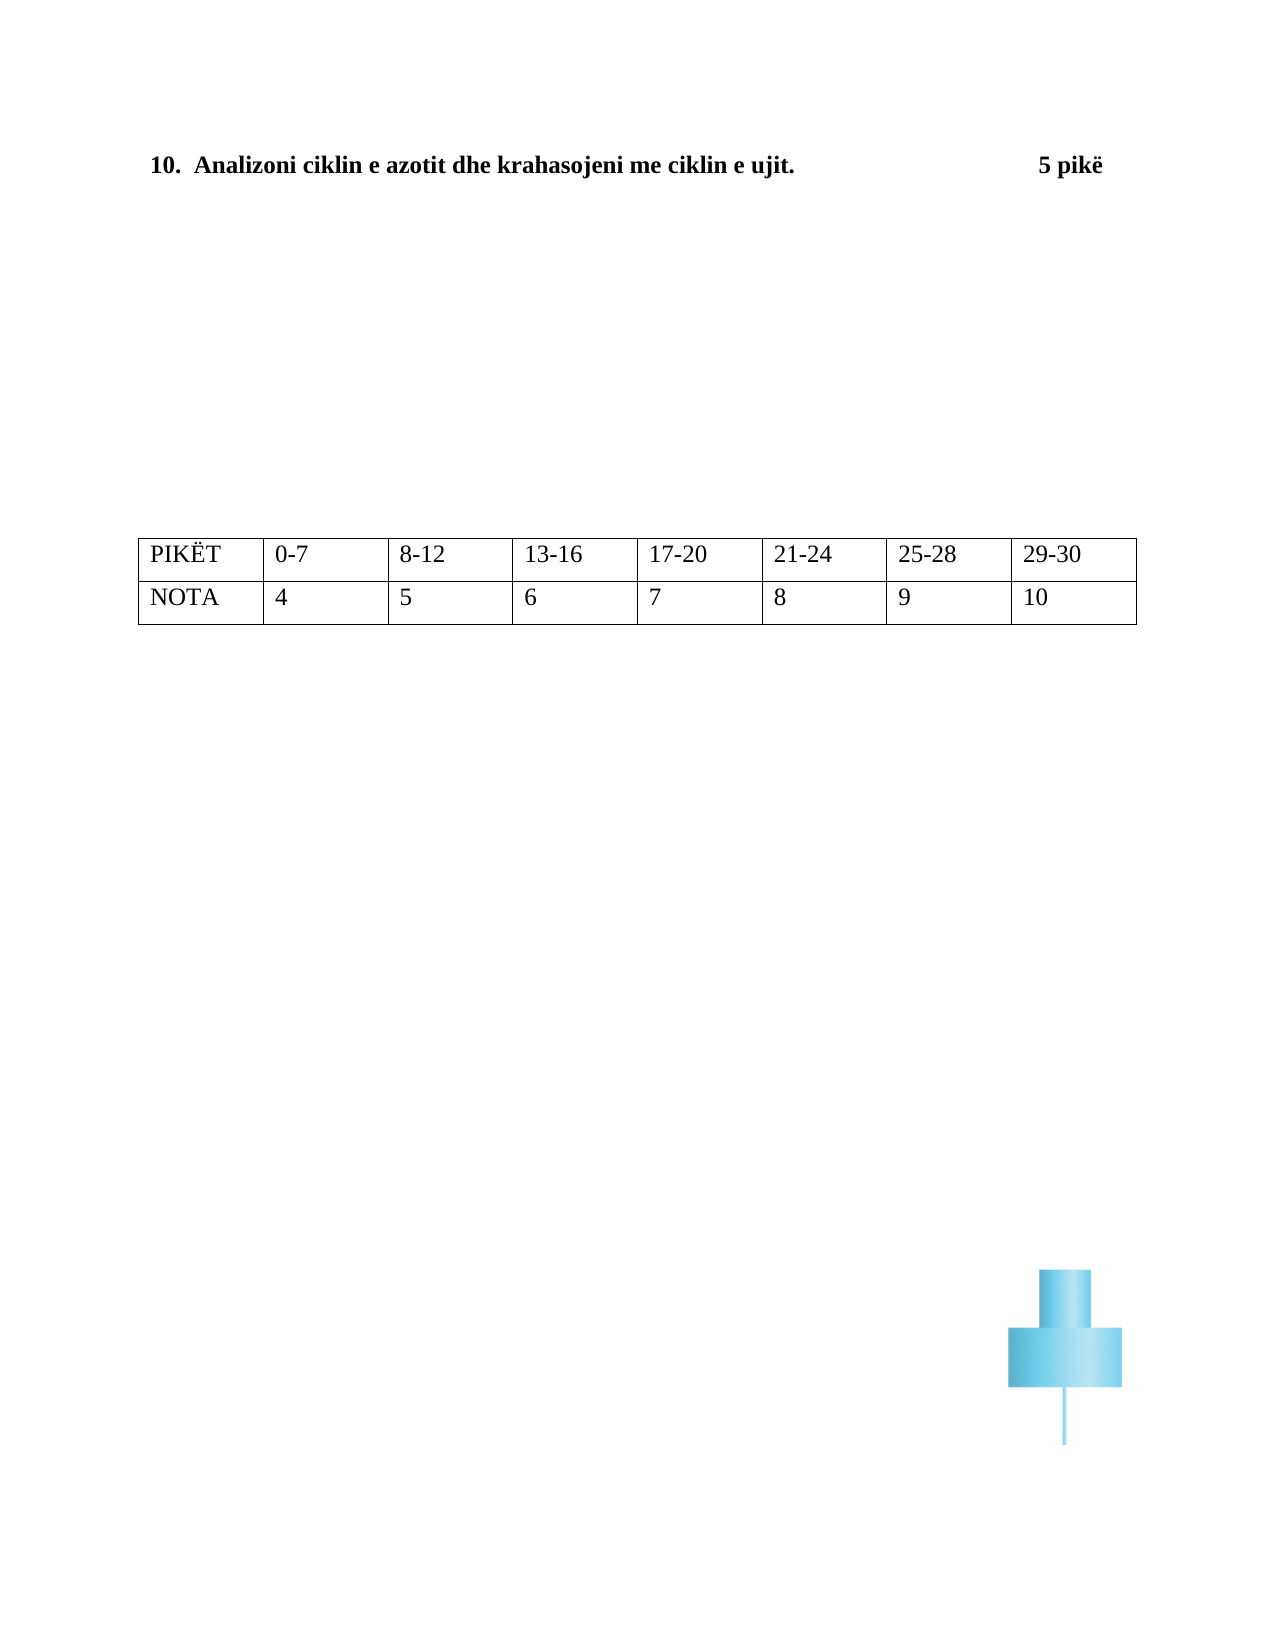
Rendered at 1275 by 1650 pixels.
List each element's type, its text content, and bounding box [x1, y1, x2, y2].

table_cell NOTA [139, 582, 263, 624]
table_header 8-12 [389, 539, 512, 581]
text 10. Analizoni ciklin e azotit dhe krahasojeni me ciklin e ujit. 5 pikë [150, 150, 1125, 179]
table_cell 8 [763, 582, 886, 624]
table_header 29-30 [1012, 539, 1136, 581]
table_header 0-7 [264, 539, 388, 581]
table_cell 7 [638, 582, 762, 624]
table_cell 4 [264, 582, 388, 624]
table_header PIKËT [139, 539, 263, 581]
table_header 17-20 [638, 539, 762, 581]
table_header 25-28 [887, 539, 1011, 581]
picture [994, 1259, 1215, 1463]
table_cell 10 [1012, 582, 1136, 624]
table_cell 9 [887, 582, 1011, 624]
table_cell 5 [389, 582, 512, 624]
table_header 21-24 [763, 539, 886, 581]
table_cell 6 [513, 582, 637, 624]
table_header 13-16 [513, 539, 637, 581]
